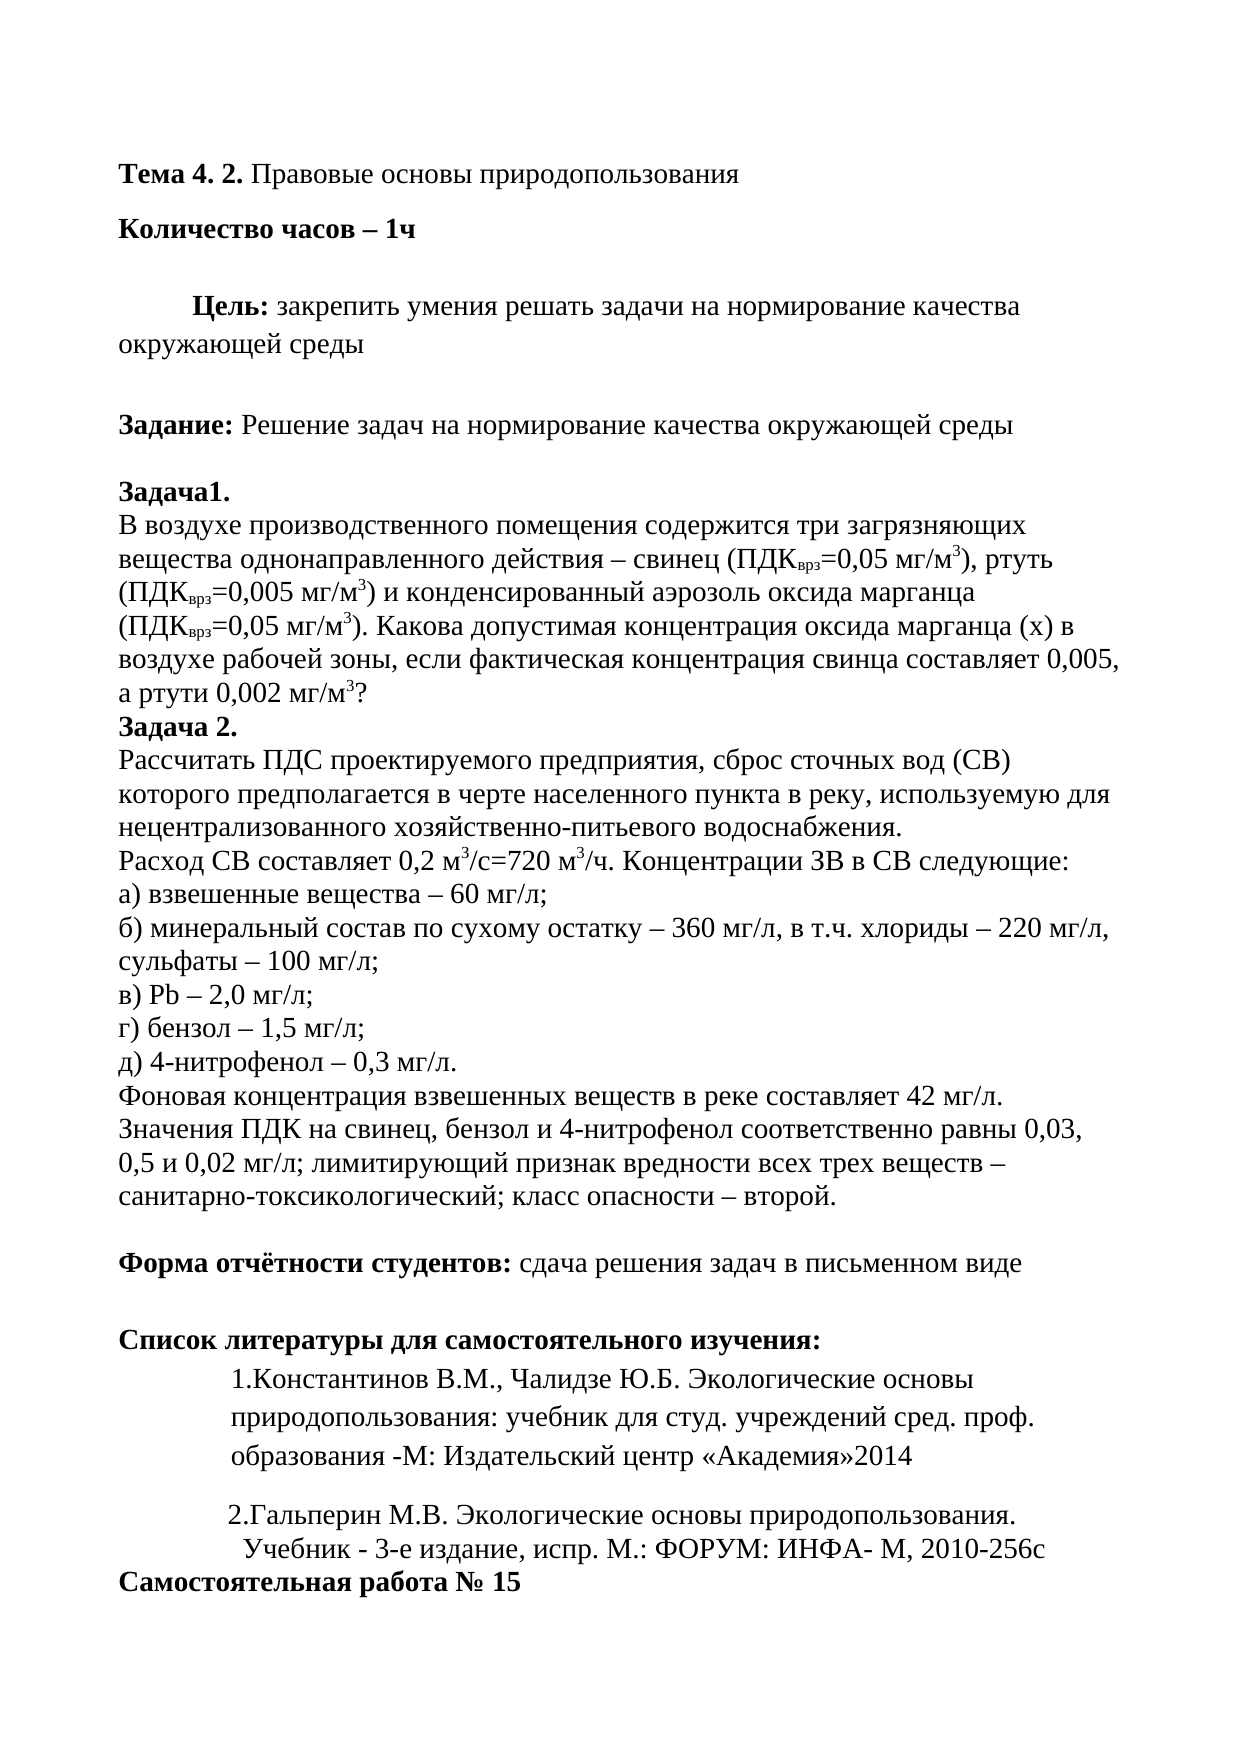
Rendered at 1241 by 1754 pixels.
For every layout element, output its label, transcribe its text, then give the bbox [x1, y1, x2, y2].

text а) взвешенные вещества – 60 мг/л; [118, 876, 1122, 910]
text Задача1. [118, 474, 1122, 507]
text Расход СВ составляет 0,2 мЗ/с=720 м3/ч. Концентрации ЗВ в СВ следующие: [118, 843, 1122, 876]
text 1.Константинов В.М., Чалидзе Ю.Б. Экологические основы природопользования: учебник для студ. учреждений сред. проф. образования -М: Издательский центр «Академия»2014 [231, 1361, 1122, 1472]
text Задача 2. [118, 709, 1122, 742]
text Форма отчётности студентов: сдача решения задач в письменном виде [118, 1245, 1122, 1279]
text Фоновая концентрация взвешенных веществ в реке составляет 42 мг/л. Значения ПДК на свинец, бензол и 4-нитрофенол соответственно равны 0,03, 0,5 и 0,02 мг/л; лимитирующий признак вредности всех трех веществ – санитарно-токсикологический; класс опасности – второй. [118, 1078, 1122, 1212]
text Тема 4. 2. Правовые основы природопользования [118, 157, 1122, 190]
text В воздухе производственного помещения содержится три загрязняющих вещества однонаправленного действия – свинец (ПДКврз=0,05 мг/м3), ртуть (ПДКврз=0,005 мг/м3) и конденсированный аэрозоль оксида марганца (ПДКврз=0,05 мг/м3). Какова допустимая концентрация оксида марганца (х) в воздухе рабочей зоны, если фактическая концентрация свинца составляет 0,005, а ртути 0,002 мг/м3? [118, 507, 1122, 709]
text Список литературы для самостоятельного изучения: [118, 1322, 1122, 1356]
text Задание: Решение задач на нормирование качества окружающей среды [118, 407, 1122, 440]
text 2.Гальперин М.В. Экологические основы природопользования. [118, 1497, 1122, 1531]
text Количество часов – 1ч [118, 211, 1122, 244]
text Самостоятельная работа № 15 [118, 1564, 1122, 1598]
text б) минеральный состав по сухому остатку – 360 мг/л, в т.ч. хлориды – 220 мг/л, сульфаты – 100 мг/л; [118, 910, 1122, 977]
text Цель: закрепить умения решать задачи на нормирование качества окружающей среды [118, 288, 1122, 360]
text г) бензол – 1,5 мг/л; [118, 1011, 1122, 1044]
text д) 4-нитрофенол – 0,3 мг/л. [118, 1044, 1122, 1078]
text Рассчитать ПДС проектируемого предприятия, сброс сточных вод (СВ) которого предполагается в черте населенного пункта в реку, используемую для нецентрализованного хозяйственно-питьевого водоснабжения. [118, 742, 1122, 843]
text Учебник - 3-е издание, испр. М.: ФОРУМ: ИНФА- М, 2010-256с [118, 1531, 1122, 1564]
text в) Pb – 2,0 мг/л; [118, 977, 1122, 1011]
